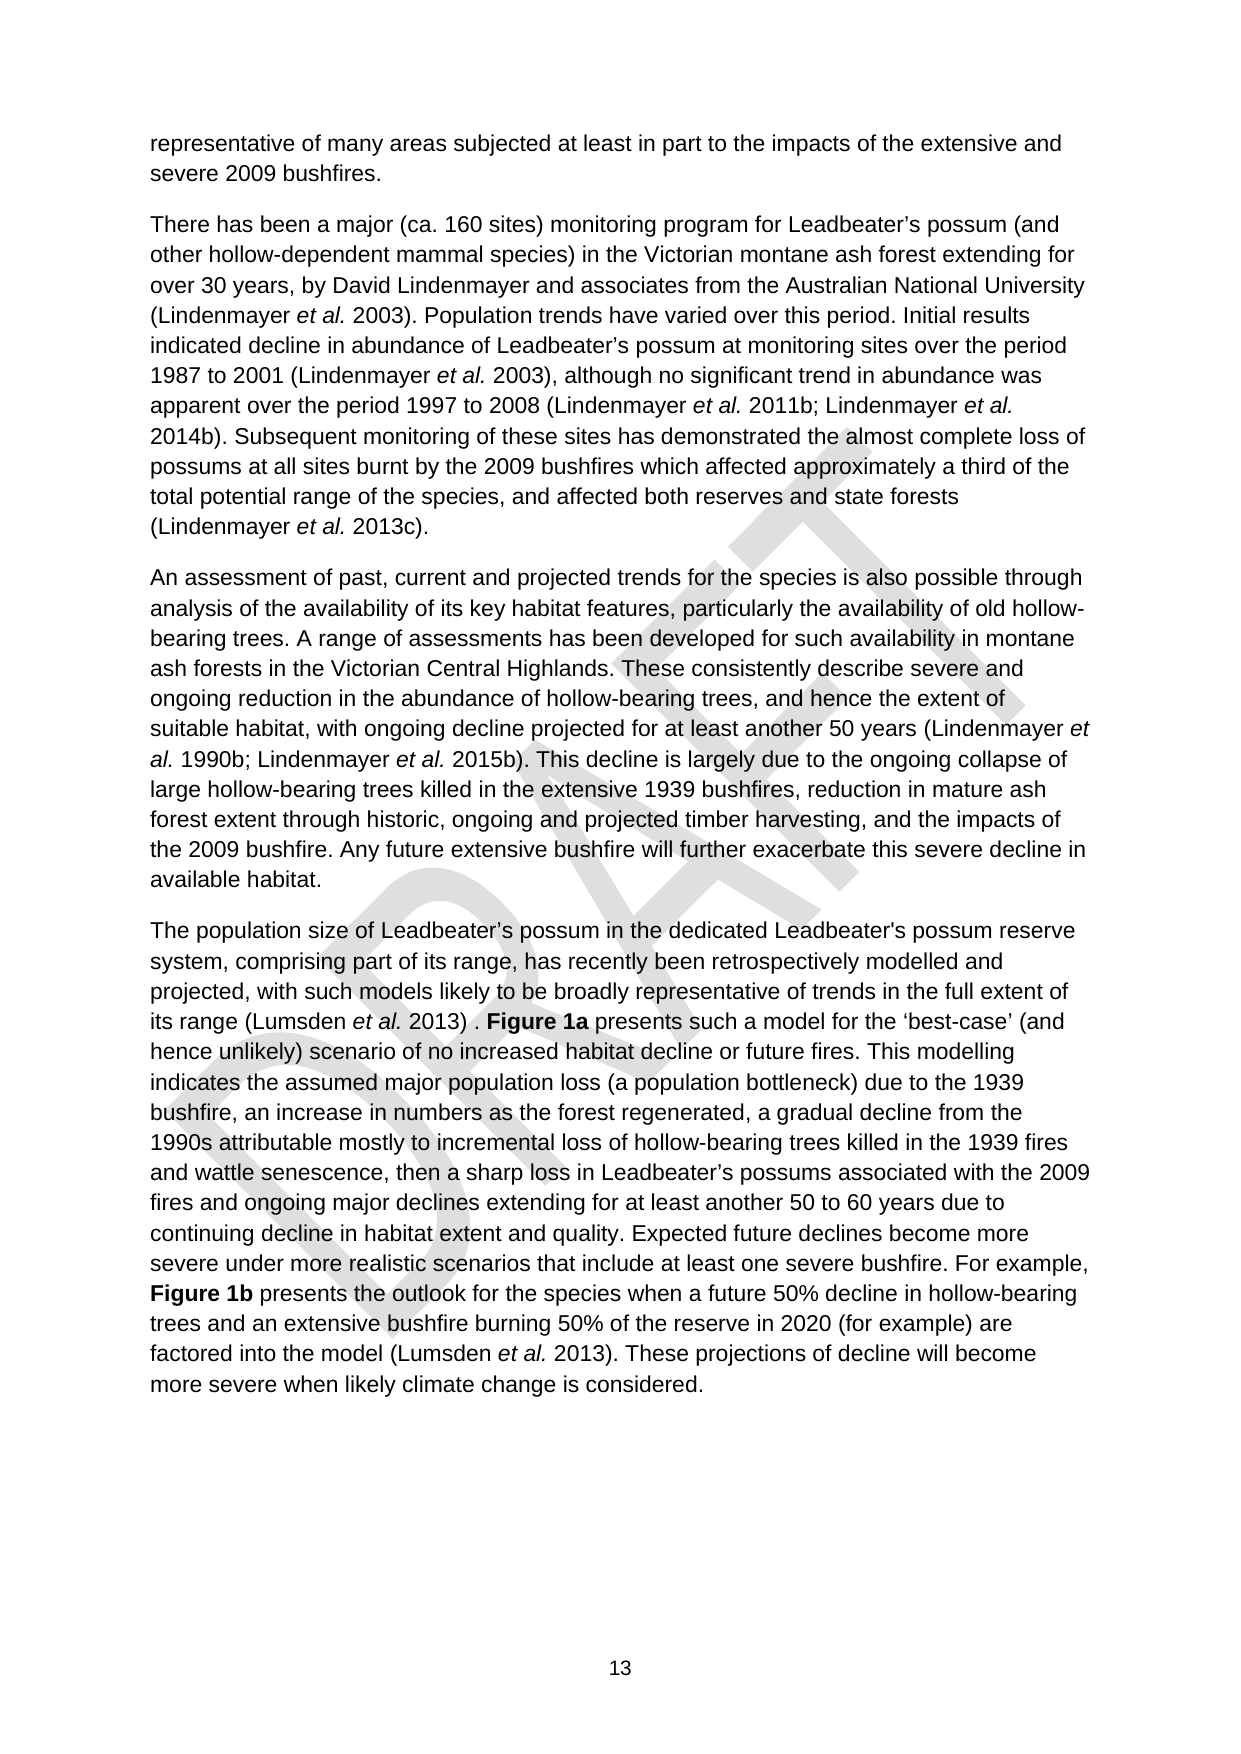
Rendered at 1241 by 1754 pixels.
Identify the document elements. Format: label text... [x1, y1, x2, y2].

text The population size of Leadbeater’s possum in the dedicated Leadbeater's possum reserve system, comprising part of its range, has recently been retrospectively modelled and projected, with such models likely to be broadly representative of trends in the full extent of its range (Lumsden et al. 2013) . Figure 1a presents such a model for the ‘best-case’ (and hence unlikely) scenario of no increased habitat decline or future fires. This modelling indicates the assumed major population loss (a population bottleneck) due to the 1939 bushfire, an increase in numbers as the forest regenerated, a gradual decline from the 1990s attributable mostly to incremental loss of hollow-bearing trees killed in the 1939 fires and wattle senescence, then a sharp loss in Leadbeater’s possums associated with the 2009 fires and ongoing major declines extending for at least another 50 to 60 years due to continuing decline in habitat extent and quality. Expected future declines become more severe under more realistic scenarios that include at least one severe bushfire. For example, Figure 1b presents the outlook for the species when a future 50% decline in hollow-bearing trees and an extensive bushfire burning 50% of the reserve in 2020 (for example) are factored into the model (Lumsden et al. 2013). These projections of decline will become more severe when likely climate change is considered. [150, 917, 1090, 1397]
text An assessment of past, current and projected trends for the species is also possible through analysis of the availability of its key habitat features, particularly the availability of old hollow-bearing trees. A range of assessments has been developed for such availability in montane ash forests in the Victorian Central Highlands. These consistently describe severe and ongoing reduction in the abundance of hollow-bearing trees, and hence the extent of suitable habitat, with ongoing decline projected for at least another 50 years (Lindenmayer et al. 1990b; Lindenmayer et al. 2015b). This decline is largely due to the ongoing collapse of large hollow-bearing trees killed in the extensive 1939 bushfires, reduction in mature ash forest extent through historic, ongoing and projected timber harvesting, and the impacts of the 2009 bushfire. Any future extensive bushfire will further exacerbate this severe decline in available habitat. [150, 564, 1090, 893]
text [150, 130, 1090, 186]
text There has been a major (ca. 160 sites) monitoring program for Leadbeater’s possum (and other hollow-dependent mammal species) in the Victorian montane ash forest extending for over 30 years, by David Lindenmayer and associates from the Australian National University (Lindenmayer et al. 2003). Population trends have varied over this period. Initial results indicated decline in abundance of Leadbeater’s possum at monitoring sites over the period 1987 to 2001 (Lindenmayer et al. 2003), although no significant trend in abundance was apparent over the period 1997 to 2008 (Lindenmayer et al. 2011b; Lindenmayer et al. 2014b). Subsequent monitoring of these sites has demonstrated the almost complete loss of possums at all sites burnt by the 2009 bushfires which affected approximately a third of the total potential range of the species, and affected both reserves and state forests (Lindenmayer et al. 2013c). [150, 211, 1090, 539]
